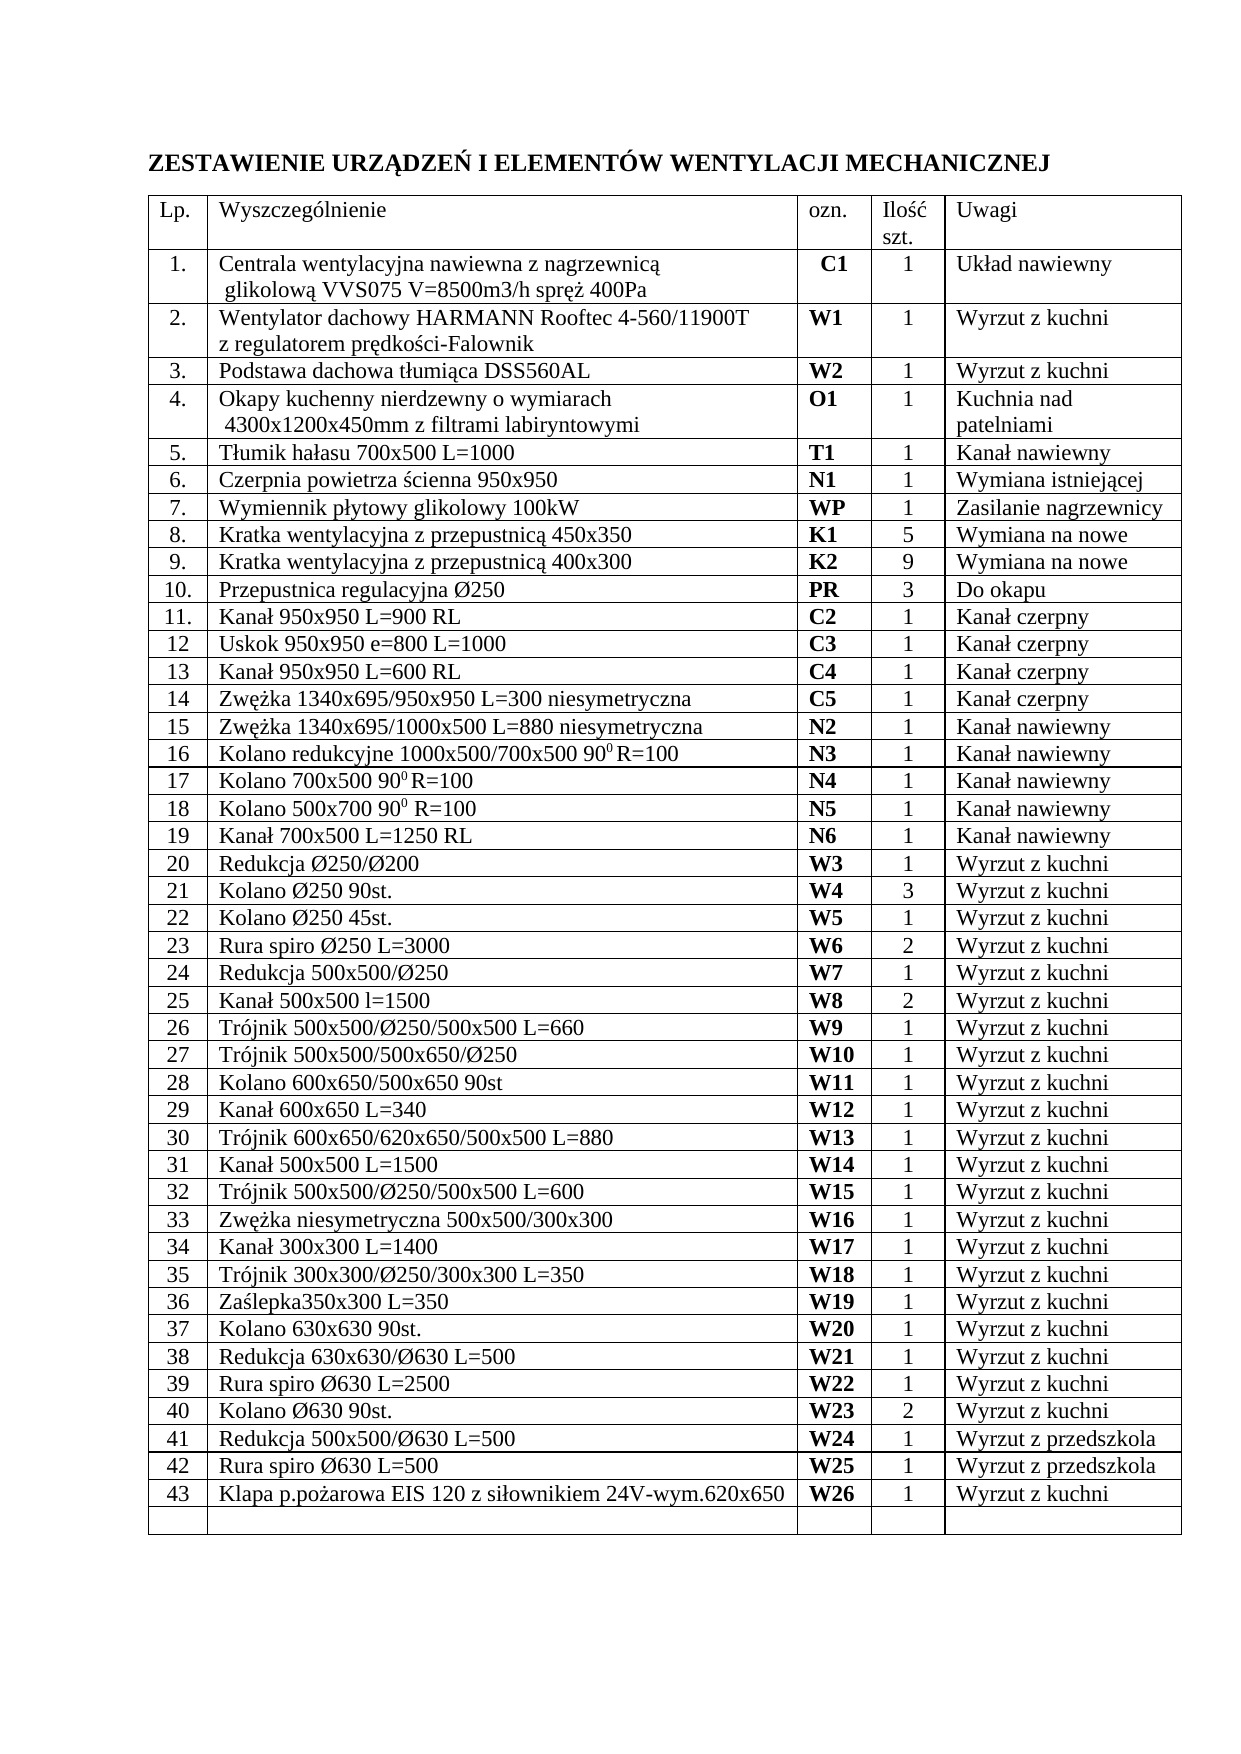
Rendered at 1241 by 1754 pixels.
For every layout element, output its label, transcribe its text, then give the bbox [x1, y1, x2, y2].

table_cell K2 [798, 548, 871, 575]
table_cell Wymiennik płytowy glikolowy 100kW [208, 494, 797, 520]
table_cell 39 [149, 1370, 207, 1397]
table_cell Kanał czerpny [946, 603, 1181, 629]
table_cell 1 [872, 1261, 944, 1287]
table_cell W15 [798, 1179, 871, 1205]
table_cell Wyrzut z kuchni [946, 1480, 1181, 1506]
table_cell Kolano Ø250 90st. [208, 877, 797, 903]
table_cell W10 [798, 1041, 871, 1068]
table_header ozn. [798, 196, 871, 249]
table_cell 1 [872, 304, 944, 357]
table_cell W11 [798, 1069, 871, 1095]
table_cell 1 [872, 385, 944, 438]
table_cell [208, 1507, 797, 1533]
table_cell Czerpnia powietrza ścienna 950x950 [208, 466, 797, 492]
table_cell 33 [149, 1206, 207, 1232]
table_cell Kolano 500x700 900 R=100 [208, 795, 797, 821]
table_cell 25 [149, 987, 207, 1013]
table_cell N2 [798, 713, 871, 739]
table_cell Zwężka 1340x695/1000x500 L=880 niesymetryczna [208, 713, 797, 739]
table_cell Trójnik 500x500/Ø250/500x500 L=600 [208, 1179, 797, 1205]
table_cell Kuchnia nad patelniami [946, 385, 1181, 438]
table_cell Zasilanie nagrzewnicy [946, 494, 1181, 520]
table_cell Redukcja Ø250/Ø200 [208, 850, 797, 876]
table_cell Kanał czerpny [946, 685, 1181, 712]
table_cell 1 [872, 1179, 944, 1205]
table_cell T1 [798, 439, 871, 465]
table_cell Kratka wentylacyjna z przepustnicą 450x350 [208, 521, 797, 547]
table_cell Wyrzut z przedszkola [946, 1453, 1181, 1479]
table_cell Redukcja 500x500/Ø250 [208, 959, 797, 986]
table_cell Zaślepka350x300 L=350 [208, 1288, 797, 1314]
table_cell Rura spiro Ø630 L=500 [208, 1453, 797, 1479]
table_cell 2 [872, 1398, 944, 1424]
table_cell Przepustnica regulacyjna Ø250 [208, 576, 797, 602]
table_cell Trójnik 600x650/620x650/500x500 L=880 [208, 1124, 797, 1150]
table_cell PR [798, 576, 871, 602]
table_cell 43 [149, 1480, 207, 1506]
table_cell Trójnik 500x500/500x650/Ø250 [208, 1041, 797, 1068]
table_cell Kolano 600x650/500x650 90st [208, 1069, 797, 1095]
table_cell 2 [872, 987, 944, 1013]
table_cell 21 [149, 877, 207, 903]
table_cell Trójnik 300x300/Ø250/300x300 L=350 [208, 1261, 797, 1287]
table_cell Centrala wentylacyjna nawiewna z nagrzewnicą glikolową VVS075 V=8500m3/h spręż 400Pa [208, 250, 797, 303]
table_cell 28 [149, 1069, 207, 1095]
table_cell 11. [149, 603, 207, 629]
table_cell Wyrzut z kuchni [946, 1096, 1181, 1123]
table_cell 1 [872, 905, 944, 931]
table_cell 1 [872, 1124, 944, 1150]
table_cell W8 [798, 987, 871, 1013]
table_cell C5 [798, 685, 871, 712]
table_cell Kanał nawiewny [946, 713, 1181, 739]
table_cell Wyrzut z kuchni [946, 1069, 1181, 1095]
table_cell Kanał 600x650 L=340 [208, 1096, 797, 1123]
table_cell W26 [798, 1480, 871, 1506]
table_cell [798, 1507, 871, 1533]
table_cell W6 [798, 932, 871, 958]
table_cell N4 [798, 768, 871, 794]
table_cell 30 [149, 1124, 207, 1150]
table_cell C1 [798, 250, 871, 303]
table_cell W22 [798, 1370, 871, 1397]
table_cell 1 [872, 1425, 944, 1451]
table_cell Wyrzut z kuchni [946, 959, 1181, 986]
table_cell Wyrzut z kuchni [946, 1014, 1181, 1040]
table_cell Wymiana na nowe [946, 548, 1181, 575]
table_cell [946, 1507, 1181, 1533]
table_cell 20 [149, 850, 207, 876]
table_cell 9. [149, 548, 207, 575]
table_cell 17 [149, 768, 207, 794]
table_cell C4 [798, 658, 871, 684]
table_cell Wyrzut z kuchni [946, 1315, 1181, 1342]
table_cell 26 [149, 1014, 207, 1040]
table_cell Wyrzut z kuchni [946, 1124, 1181, 1150]
table_cell [149, 1507, 207, 1533]
table_cell W24 [798, 1425, 871, 1451]
table_cell 1 [872, 768, 944, 794]
table_cell W14 [798, 1151, 871, 1177]
table_cell N5 [798, 795, 871, 821]
table_cell 3 [872, 877, 944, 903]
table_cell 1 [872, 685, 944, 712]
table_cell 1 [872, 1233, 944, 1259]
table_cell 1 [872, 713, 944, 739]
table_cell Uskok 950x950 e=800 L=1000 [208, 631, 797, 657]
table_cell 4. [149, 385, 207, 438]
table_cell 1 [872, 1206, 944, 1232]
table_cell Wyrzut z przedszkola [946, 1425, 1181, 1451]
table_cell Kanał nawiewny [946, 740, 1181, 766]
table_cell Wymiana istniejącej [946, 466, 1181, 492]
table_cell Kanał 950x950 L=600 RL [208, 658, 797, 684]
table_cell 42 [149, 1453, 207, 1479]
table_cell 23 [149, 932, 207, 958]
table_cell 29 [149, 1096, 207, 1123]
table_cell Kratka wentylacyjna z przepustnicą 400x300 [208, 548, 797, 575]
table_cell 1 [872, 1480, 944, 1506]
table_cell Redukcja 630x630/Ø630 L=500 [208, 1343, 797, 1369]
table_cell 38 [149, 1343, 207, 1369]
table_cell Rura spiro Ø630 L=2500 [208, 1370, 797, 1397]
table_cell Kanał czerpny [946, 631, 1181, 657]
table_cell Wyrzut z kuchni [946, 1261, 1181, 1287]
table_cell 1 [872, 494, 944, 520]
table_cell 1 [872, 740, 944, 766]
table_cell Wyrzut z kuchni [946, 1151, 1181, 1177]
table_cell 24 [149, 959, 207, 986]
table_cell 36 [149, 1288, 207, 1314]
table_cell W3 [798, 850, 871, 876]
table_cell 1 [872, 1453, 944, 1479]
table_cell 40 [149, 1398, 207, 1424]
table_cell 5. [149, 439, 207, 465]
text ZESTAWIENIE URZĄDZEŃ I ELEMENTÓW WENTYLACJI MECHANICZNEJ [148, 148, 1093, 176]
table_cell Wyrzut z kuchni [946, 850, 1181, 876]
table_cell Kanał czerpny [946, 658, 1181, 684]
table_cell 1 [872, 822, 944, 849]
table_cell 1 [872, 795, 944, 821]
table_cell Kanał nawiewny [946, 768, 1181, 794]
table_cell 13 [149, 658, 207, 684]
table_cell Tłumik hałasu 700x500 L=1000 [208, 439, 797, 465]
table_cell 1 [872, 658, 944, 684]
table_cell 1 [872, 1370, 944, 1397]
table_cell 2. [149, 304, 207, 357]
table_cell 1 [872, 1096, 944, 1123]
table_cell Wyrzut z kuchni [946, 932, 1181, 958]
table_cell Kanał nawiewny [946, 822, 1181, 849]
table_cell 1 [872, 1315, 944, 1342]
table_cell Okapy kuchenny nierdzewny o wymiarach 4300x1200x450mm z filtrami labiryntowymi [208, 385, 797, 438]
table_cell Wyrzut z kuchni [946, 1370, 1181, 1397]
table_cell 6. [149, 466, 207, 492]
table_cell Wyrzut z kuchni [946, 1206, 1181, 1232]
table_cell 1 [872, 1343, 944, 1369]
table_cell W20 [798, 1315, 871, 1342]
table_cell Wyrzut z kuchni [946, 987, 1181, 1013]
table_cell Wymiana na nowe [946, 521, 1181, 547]
table_cell Wyrzut z kuchni [946, 304, 1181, 357]
table_cell 1 [872, 1041, 944, 1068]
table_cell Kolano Ø250 45st. [208, 905, 797, 931]
table_cell 3. [149, 358, 207, 384]
table_cell 12 [149, 631, 207, 657]
table_cell Wyrzut z kuchni [946, 877, 1181, 903]
table_cell 10. [149, 576, 207, 602]
table_cell 35 [149, 1261, 207, 1287]
table_cell 7. [149, 494, 207, 520]
table_cell W7 [798, 959, 871, 986]
table_cell 1. [149, 250, 207, 303]
table_cell N3 [798, 740, 871, 766]
table_cell Rura spiro Ø250 L=3000 [208, 932, 797, 958]
table_cell O1 [798, 385, 871, 438]
table_cell Kolano redukcyjne 1000x500/700x500 900 R=100 [208, 740, 797, 766]
table_header Ilość szt. [872, 196, 944, 249]
table_cell 1 [872, 850, 944, 876]
table_cell W21 [798, 1343, 871, 1369]
table_cell 18 [149, 795, 207, 821]
table_cell Wentylator dachowy HARMANN Rooftec 4-560/11900T z regulatorem prędkości-Falownik [208, 304, 797, 357]
table_cell 5 [872, 521, 944, 547]
table_cell Do okapu [946, 576, 1181, 602]
table_cell Układ nawiewny [946, 250, 1181, 303]
table_cell Wyrzut z kuchni [946, 1343, 1181, 1369]
table_header Wyszczególnienie [208, 196, 797, 249]
table_cell Wyrzut z kuchni [946, 358, 1181, 384]
table_cell W4 [798, 877, 871, 903]
table_cell 41 [149, 1425, 207, 1451]
table_cell N1 [798, 466, 871, 492]
table_cell W17 [798, 1233, 871, 1259]
table_cell Kanał 500x500 l=1500 [208, 987, 797, 1013]
table_cell K1 [798, 521, 871, 547]
table_cell W25 [798, 1453, 871, 1479]
table_cell 1 [872, 439, 944, 465]
table_cell 31 [149, 1151, 207, 1177]
table_cell 1 [872, 466, 944, 492]
table_cell 3 [872, 576, 944, 602]
table_cell W12 [798, 1096, 871, 1123]
table_cell C2 [798, 603, 871, 629]
table_cell 1 [872, 959, 944, 986]
table_cell C3 [798, 631, 871, 657]
table_cell 1 [872, 631, 944, 657]
table_cell Kanał 500x500 L=1500 [208, 1151, 797, 1177]
table_cell W13 [798, 1124, 871, 1150]
table_cell W19 [798, 1288, 871, 1314]
table_cell Wyrzut z kuchni [946, 1233, 1181, 1259]
table_cell W18 [798, 1261, 871, 1287]
table_header Uwagi [946, 196, 1181, 249]
table_cell Zwężka niesymetryczna 500x500/300x300 [208, 1206, 797, 1232]
table_cell 1 [872, 1288, 944, 1314]
table_cell Kanał nawiewny [946, 795, 1181, 821]
table_cell W2 [798, 358, 871, 384]
table_cell 1 [872, 250, 944, 303]
table_cell 8. [149, 521, 207, 547]
table_cell 34 [149, 1233, 207, 1259]
table_cell 14 [149, 685, 207, 712]
table_header Lp. [149, 196, 207, 249]
table_cell Wyrzut z kuchni [946, 1288, 1181, 1314]
table_cell W16 [798, 1206, 871, 1232]
table_cell 1 [872, 1151, 944, 1177]
table_cell Kanał nawiewny [946, 439, 1181, 465]
table_cell 15 [149, 713, 207, 739]
table_cell 9 [872, 548, 944, 575]
table_cell 1 [872, 603, 944, 629]
table_cell Kanał 700x500 L=1250 RL [208, 822, 797, 849]
table_cell Klapa p.pożarowa EIS 120 z siłownikiem 24V-wym.620x650 [208, 1480, 797, 1506]
table_cell Zwężka 1340x695/950x950 L=300 niesymetryczna [208, 685, 797, 712]
table_cell Wyrzut z kuchni [946, 1041, 1181, 1068]
table_cell Wyrzut z kuchni [946, 905, 1181, 931]
table_cell W5 [798, 905, 871, 931]
table_cell Kanał 950x950 L=900 RL [208, 603, 797, 629]
table_cell 37 [149, 1315, 207, 1342]
table_cell 19 [149, 822, 207, 849]
table_cell Kolano 700x500 900 R=100 [208, 768, 797, 794]
table_cell W9 [798, 1014, 871, 1040]
table_cell 1 [872, 1014, 944, 1040]
table_cell 1 [872, 1069, 944, 1095]
table_cell Kolano 630x630 90st. [208, 1315, 797, 1342]
table_cell Wyrzut z kuchni [946, 1398, 1181, 1424]
table_cell N6 [798, 822, 871, 849]
table_cell 2 [872, 932, 944, 958]
table_cell Kanał 300x300 L=1400 [208, 1233, 797, 1259]
table_cell WP [798, 494, 871, 520]
table_cell 22 [149, 905, 207, 931]
table_cell 1 [872, 358, 944, 384]
table_cell 27 [149, 1041, 207, 1068]
table_cell [872, 1507, 944, 1533]
table_cell Trójnik 500x500/Ø250/500x500 L=660 [208, 1014, 797, 1040]
table_cell Kolano Ø630 90st. [208, 1398, 797, 1424]
table_cell 32 [149, 1179, 207, 1205]
table_cell Redukcja 500x500/Ø630 L=500 [208, 1425, 797, 1451]
table_cell W23 [798, 1398, 871, 1424]
table_cell Wyrzut z kuchni [946, 1179, 1181, 1205]
table_cell 16 [149, 740, 207, 766]
table_cell Podstawa dachowa tłumiąca DSS560AL [208, 358, 797, 384]
table_cell W1 [798, 304, 871, 357]
